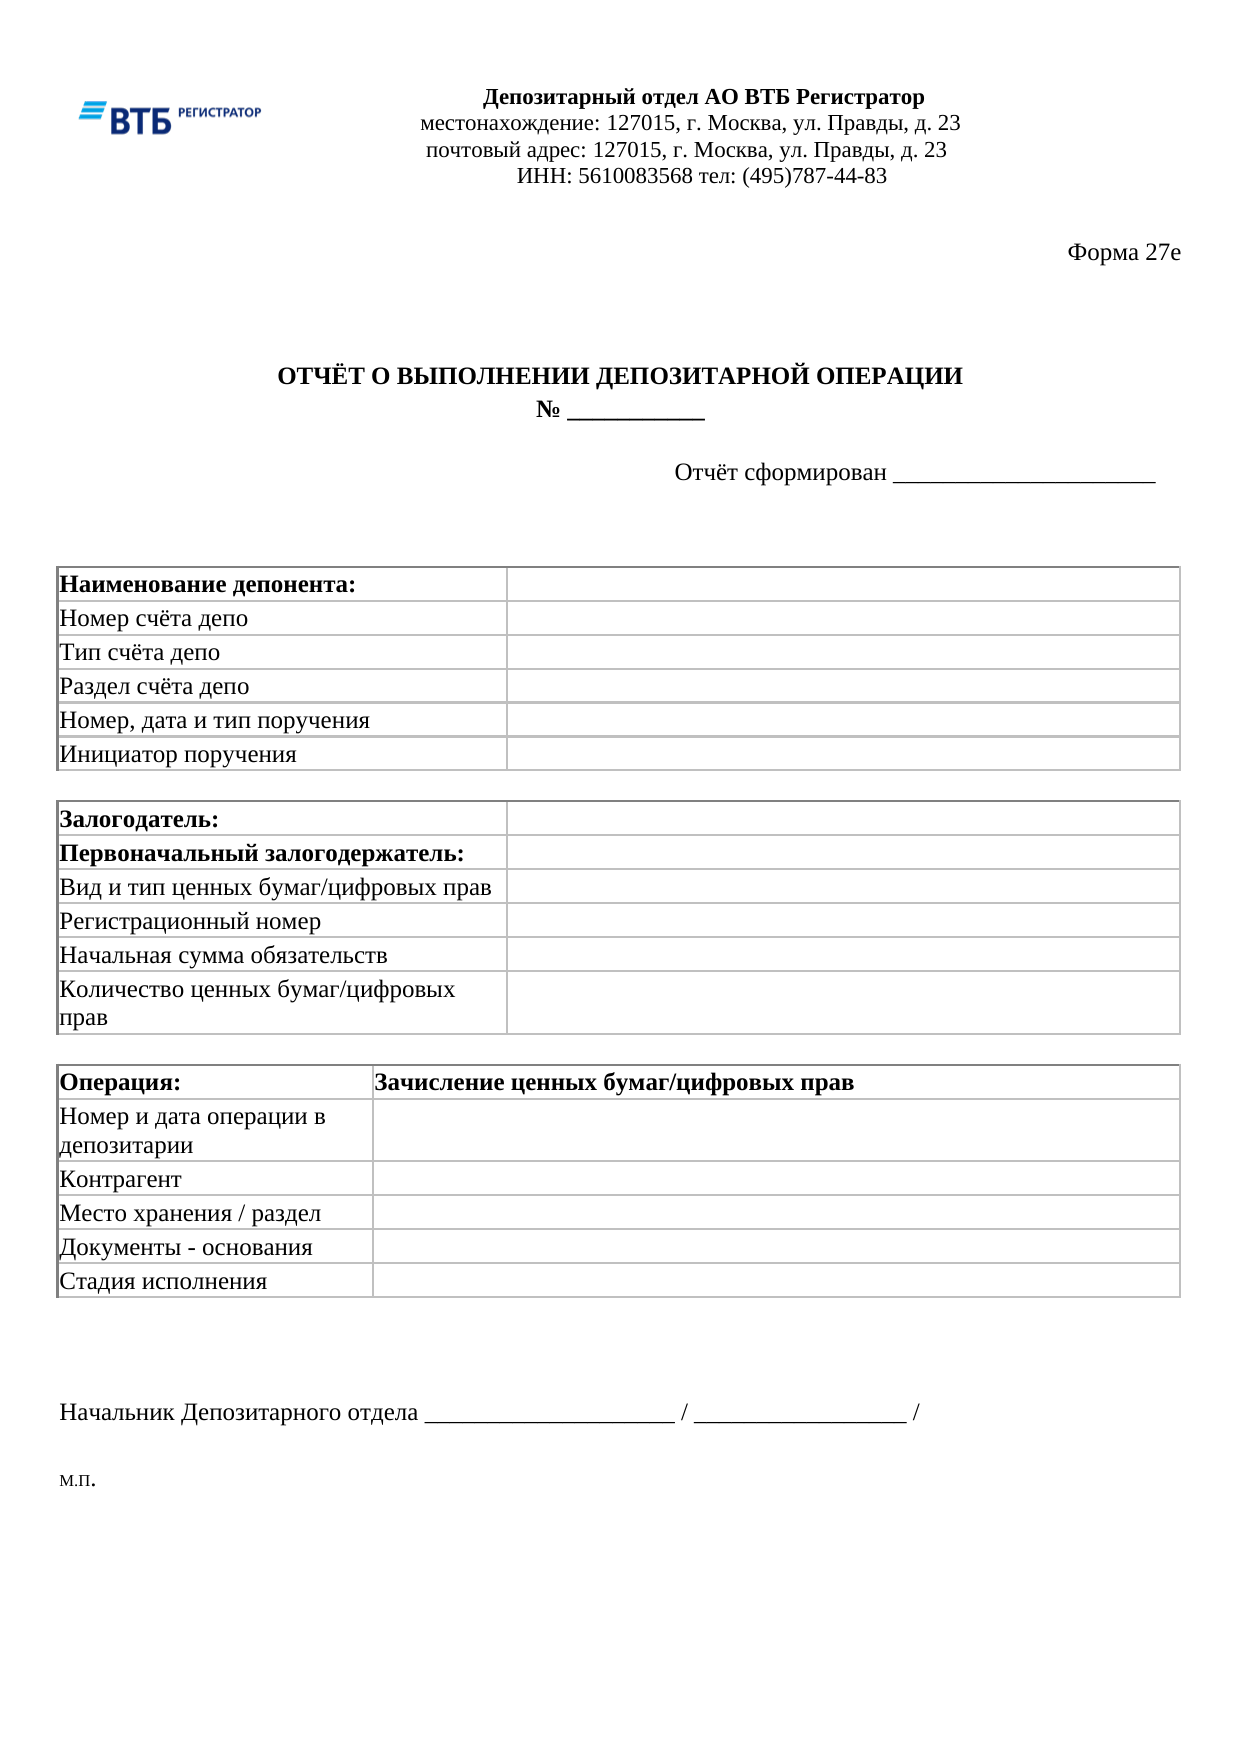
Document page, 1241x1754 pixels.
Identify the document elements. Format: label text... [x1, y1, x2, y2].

table_header Зачисление ценных бумаг/цифровых прав [374, 1066, 1179, 1097]
table_header Операция: [59, 1066, 372, 1097]
table_cell Тип счёта депо [59, 636, 506, 667]
table_cell Первоначальный залогодержатель: [59, 836, 506, 868]
table_cell [508, 904, 1179, 936]
table_cell [508, 704, 1179, 735]
table_header Отчёт сформирован _____________________ [58, 455, 1157, 512]
table_header Наименование депонента: [59, 568, 506, 599]
table_cell [508, 636, 1179, 667]
table_cell [374, 1264, 1179, 1296]
table_cell Место хранения / раздел [59, 1196, 372, 1228]
table_cell [374, 1196, 1179, 1228]
table_cell Контрагент [59, 1162, 372, 1194]
table_cell Номер и дата операции в депозитарии [59, 1100, 372, 1160]
table_cell [508, 938, 1179, 970]
text Форма 27е [134, 237, 1181, 265]
table_cell Регистрационный номер [59, 904, 506, 936]
table_header [508, 568, 1179, 599]
table_header Залогодатель: [59, 802, 506, 834]
table_cell Стадия исполнения [59, 1264, 372, 1296]
table_cell [374, 1100, 1179, 1160]
table_cell [508, 738, 1179, 769]
picture [59, 82, 287, 160]
table_cell [374, 1162, 1179, 1194]
table_cell Вид и тип ценных бумаг/цифровых прав [59, 870, 506, 902]
table_cell Количество ценных бумаг/цифровых прав [59, 972, 506, 1033]
table_cell [508, 836, 1179, 868]
table_cell Документы - основания [59, 1230, 372, 1262]
table_cell Раздел счёта депо [59, 670, 506, 701]
table_cell [508, 870, 1179, 902]
table_cell Инициатор поручения [59, 738, 506, 769]
table_cell [374, 1230, 1179, 1262]
text Начальник Депозитарного отдела ____________________ / _________________ / М.П. [59, 1298, 1181, 1492]
table_cell [508, 670, 1179, 701]
table_cell [508, 602, 1179, 633]
table_cell Номер, дата и тип поручения [59, 704, 506, 735]
table_header [508, 802, 1179, 834]
table_cell [508, 972, 1179, 1033]
text ОТЧЁТ О ВЫПОЛНЕНИИ ДЕПОЗИТАРНОЙ ОПЕРАЦИИ № ___________ [59, 361, 1181, 423]
table_cell Номер счёта депо [59, 602, 506, 633]
table_cell Начальная сумма обязательств [59, 938, 506, 970]
subtitle Депозитарный отдел АО ВТБ Регистратор местонахождение: 127015, г. Москва, ул. Правды, д. 23 почтовый адрес: 127015, г. Москва, ул. Правды, д. 23 ИНН: 5610083568 тел: (495)787-44-83 [59, 83, 1181, 188]
